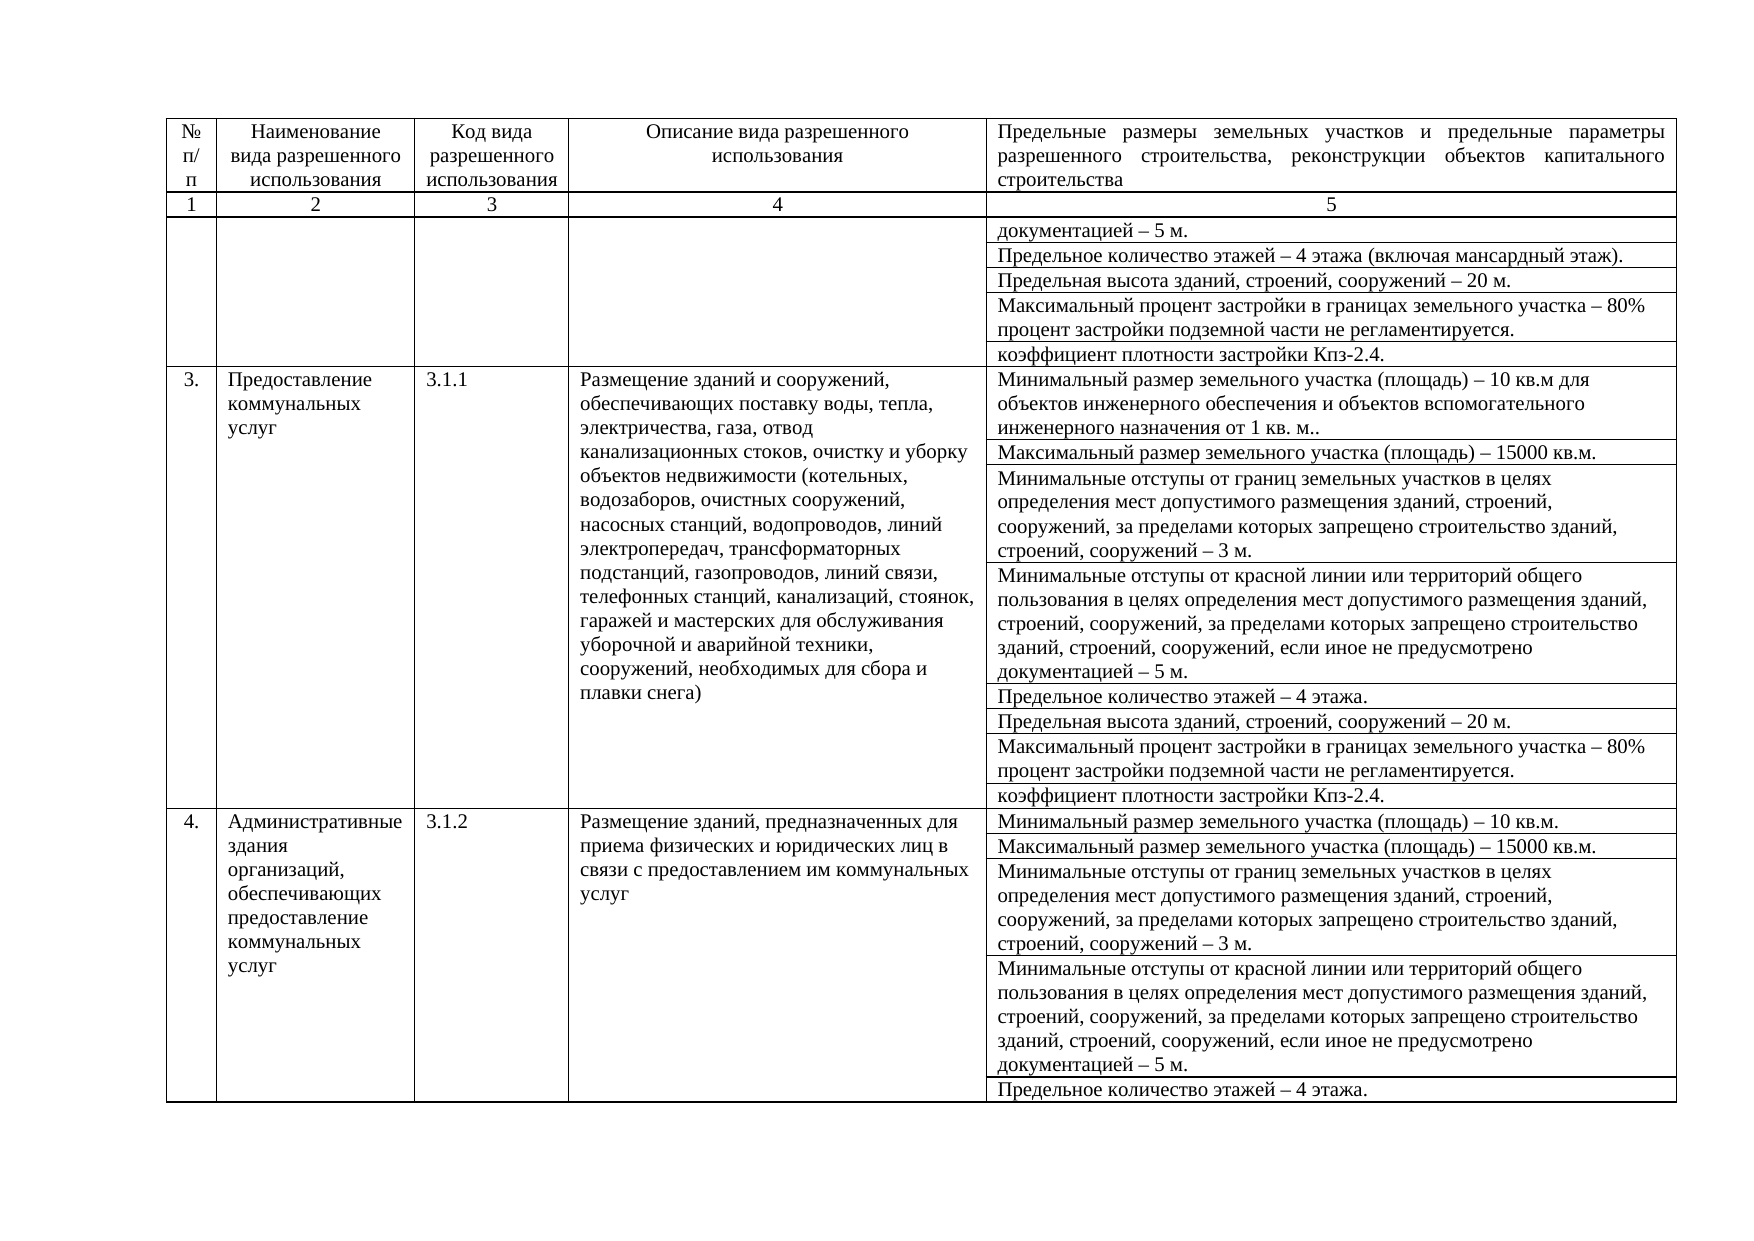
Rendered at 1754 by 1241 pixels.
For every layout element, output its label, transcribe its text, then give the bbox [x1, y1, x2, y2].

table_cell Размещение зданий, предназначенных для приема физических и юридических лиц в связи с предоставлением им коммунальных услуг [569, 809, 986, 1101]
table_cell Предельное количество этажей – 4 этажа. [987, 684, 1676, 708]
table_cell Административные здания организаций, обеспечивающих предоставление коммунальных услуг [217, 809, 414, 1101]
table_header Наименование вида разрешенного использования [217, 119, 414, 191]
table_cell 3. [167, 367, 216, 807]
table_cell 5 [987, 193, 1676, 216]
table_cell 3.1.2 [415, 809, 568, 1101]
table_cell Максимальный размер земельного участка (площадь) – 15000 кв.м. [987, 440, 1676, 464]
table_cell Предельная высота зданий, строений, сооружений – 20 м. [987, 709, 1676, 733]
table_cell Размещение зданий и сооружений, обеспечивающих поставку воды, тепла, электричества, газа, отвод канализационных стоков, очистку и уборку объектов недвижимости (котельных, водозаборов, очистных сооружений, насосных станций, водопроводов, линий электропередач, трансформаторных подстанций, газопроводов, линий связи, телефонных станций, канализаций, стоянок, гаражей и мастерских для обслуживания уборочной и аварийной техники, сооружений, необходимых для сбора и плавки снега) [569, 367, 986, 807]
table_cell Предоставление коммунальных услуг [217, 367, 414, 807]
table_cell Максимальный размер земельного участка (площадь) – 15000 кв.м. [987, 834, 1676, 858]
table_cell 3.1.1 [415, 367, 568, 807]
table_cell 4. [167, 809, 216, 1101]
table_cell Максимальный процент застройки в границах земельного участка – 80% процент застройки подземной части не регламентируется. [987, 734, 1676, 782]
table_cell коэффициент плотности застройки Кпз-2.4. [987, 342, 1676, 366]
table_cell коэффициент плотности застройки Кпз-2.4. [987, 784, 1676, 807]
table_cell 1 [167, 193, 216, 216]
table_header Код вида разрешенного использования [415, 119, 568, 191]
table_cell Предельное количество этажей – 4 этажа. [987, 1078, 1676, 1101]
table_cell Предельное количество этажей – 4 этажа (включая мансардный этаж). [987, 243, 1676, 267]
table_header Предельные размеры земельных участков и предельные параметры разрешенного строительства, реконструкции объектов капитального строительства [987, 119, 1676, 191]
table_cell 3 [415, 193, 568, 216]
table_header № п/п [167, 119, 216, 191]
table_cell Предельная высота зданий, строений, сооружений – 20 м. [987, 268, 1676, 292]
table_cell 2 [217, 193, 414, 216]
table_cell Максимальный процент застройки в границах земельного участка – 80% процент застройки подземной части не регламентируется. [987, 293, 1676, 341]
table_header Описание вида разрешенного использования [569, 119, 986, 191]
table_cell 4 [569, 193, 986, 216]
table_cell Минимальный размер земельного участка (площадь) – 10 кв.м. [987, 809, 1676, 833]
